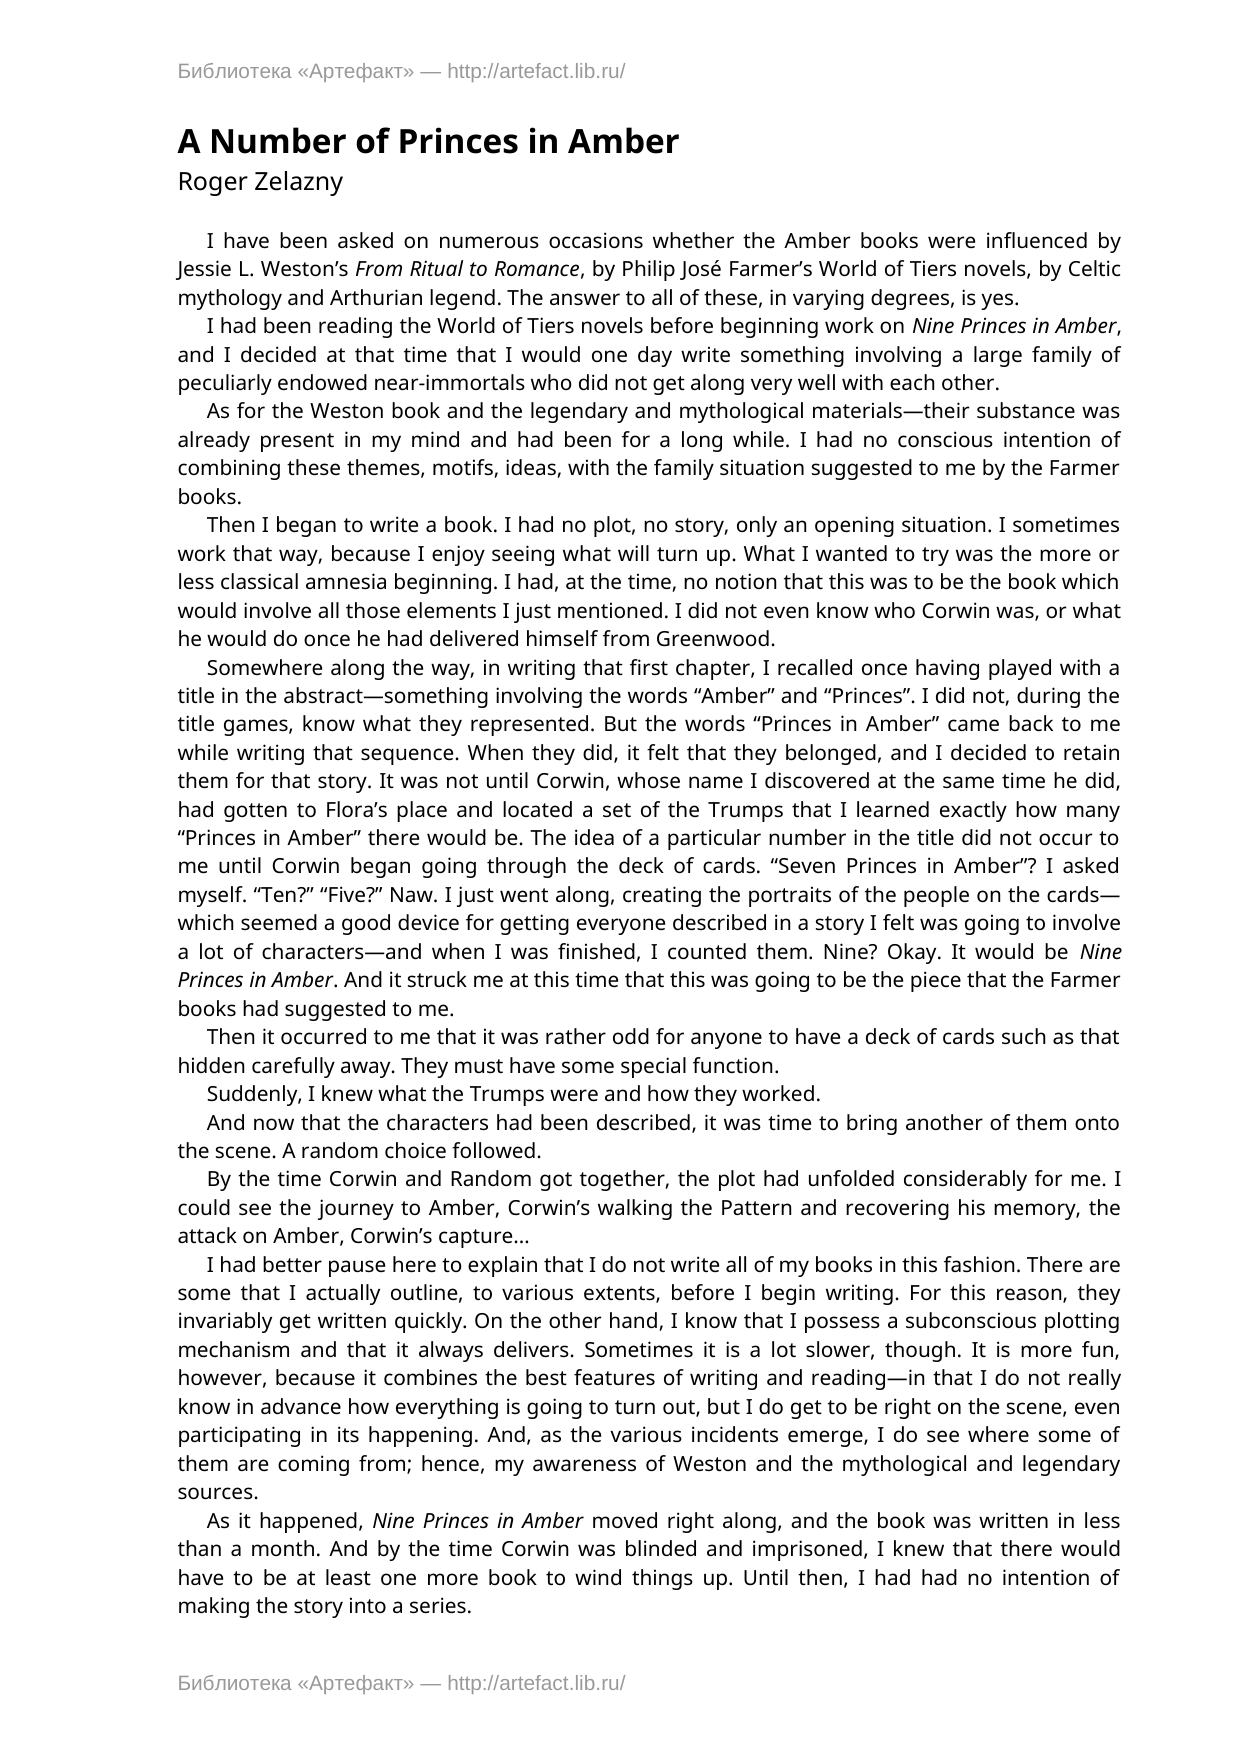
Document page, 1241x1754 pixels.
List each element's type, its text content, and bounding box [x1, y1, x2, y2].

text I had better pause here to explain that I do not write all of my books in this fashion. There are some that I actually outline, to various extents, before I begin writing. For this reason, they invariably get written quickly. On the other hand, I know that I possess a subconscious plotting mechanism and that it always delivers. Sometimes it is a lot slower, though. It is more fun, however, because it combines the best features of writing and reading—in that I do not really know in advance how everything is going to turn out, but I do get to be right on the scene, even participating in its happening. And, as the various incidents emerge, I do see where some of them are coming from; hence, my awareness of Weston and the mythological and legendary sources. [177, 1250, 1122, 1506]
text A Number of Princes in Amber [177, 118, 1122, 163]
text I have been asked on numerous occasions whether the Amber books were influenced by Jessie L. Weston’s From Ritual to Romance, by Philip José Farmer’s World of Tiers novels, by Celtic mythology and Arthurian legend. The answer to all of these, in varying degrees, is yes. [177, 226, 1122, 311]
text As for the Weston book and the legendary and mythological materials—their substance was already present in my mind and had been for a long while. I had no conscious intention of combining these themes, motifs, ideas, with the family situation suggested to me by the Farmer books. [177, 397, 1122, 510]
text Somewhere along the way, in writing that first chapter, I recalled once having played with a title in the abstract—something involving the words “Amber” and “Princes”. I did not, during the title games, know what they represented. But the words “Princes in Amber” came back to me while writing that sequence. When they did, it felt that they belonged, and I decided to retain them for that story. It was not until Corwin, whose name I discovered at the same time he did, had gotten to Flora’s place and located a set of the Trumps that I learned exactly how many “Princes in Amber” there would be. The idea of a particular number in the title did not occur to me until Corwin began going through the deck of cards. “Seven Princes in Amber”? I asked myself. “Ten?” “Five?” Naw. I just went along, creating the portraits of the people on the cards—which seemed a good device for getting everyone described in a story I felt was going to involve a lot of characters—and when I was finished, I counted them. Nine? Okay. It would be Nine Princes in Amber. And it struck me at this time that this was going to be the piece that the Farmer books had suggested to me. [177, 653, 1122, 1022]
text I had been reading the World of Tiers novels before beginning work on Nine Princes in Amber, and I decided at that time that I would one day write something involving a large family of peculiarly endowed near-immortals who did not get along very well with each other. [177, 311, 1122, 397]
text Roger Zelazny [177, 163, 1122, 198]
text And now that the characters had been described, it was time to bring another of them onto the scene. A random choice followed. [177, 1108, 1122, 1164]
text Suddenly, I knew what the Trumps were and how they worked. [177, 1079, 1122, 1108]
text Then I began to write a book. I had no plot, no story, only an opening situation. I sometimes work that way, because I enjoy seeing what will turn up. What I wanted to try was the more or less classical amnesia beginning. I had, at the time, no notion that this was to be the book which would involve all those elements I just mentioned. I did not even know who Corwin was, or what he would do once he had delivered himself from Greenwood. [177, 510, 1122, 653]
text By the time Corwin and Random got together, the plot had unfolded considerably for me. I could see the journey to Amber, Corwin’s walking the Pattern and recovering his memory, the attack on Amber, Corwin’s capture… [177, 1164, 1122, 1250]
text Then it occurred to me that it was rather odd for anyone to have a deck of cards such as that hidden carefully away. They must have some special function. [177, 1022, 1122, 1079]
text As it happened, Nine Princes in Amber moved right along, and the book was written in less than a month. And by the time Corwin was blinded and imprisoned, I knew that there would have to be at least one more book to wind things up. Until then, I had had no intention of making the story into a series. [177, 1506, 1122, 1619]
